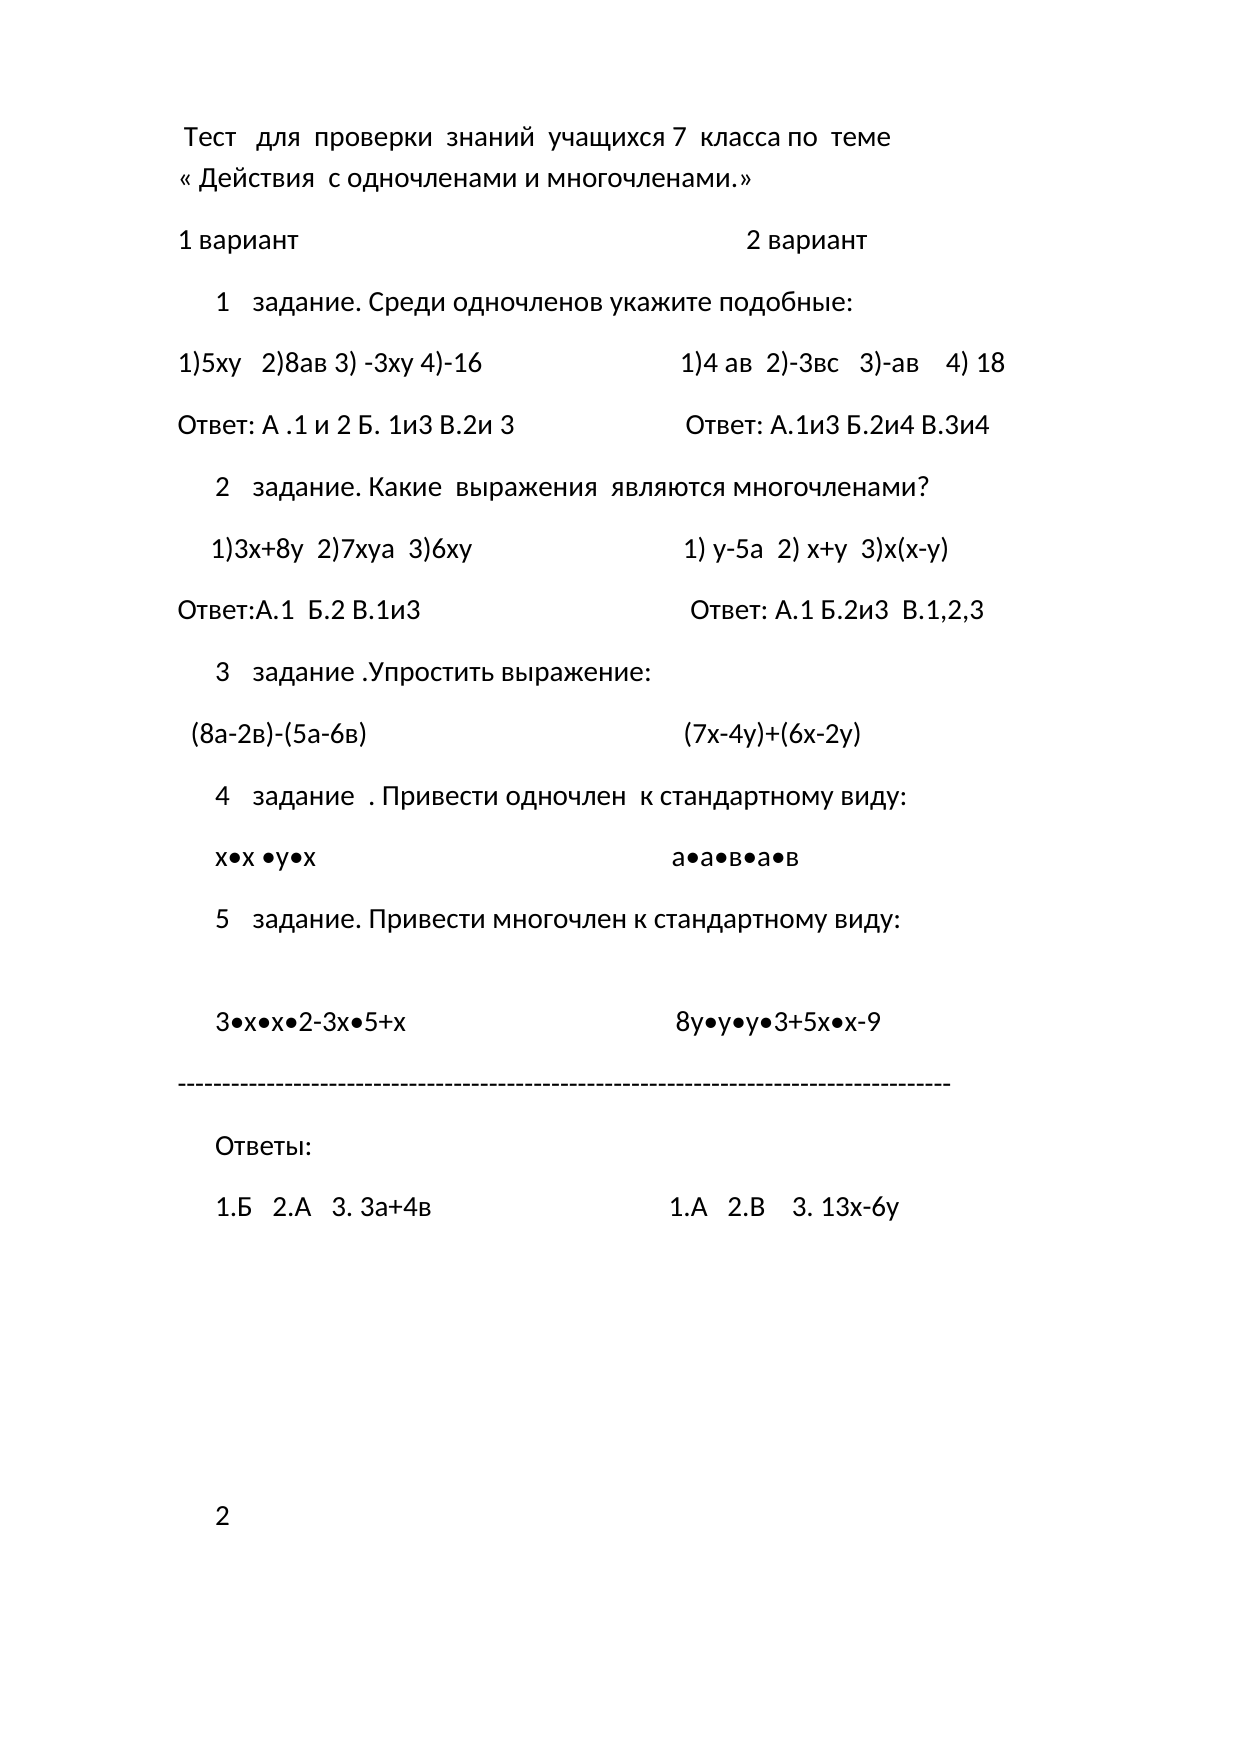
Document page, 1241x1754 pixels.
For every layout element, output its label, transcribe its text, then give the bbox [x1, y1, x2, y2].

text (8а-2в)-(5а-6в) (7х-4у)+(6х-2у) [177, 715, 1152, 751]
text х•х •у•х а•а•в•а•в [215, 838, 1152, 874]
text 1 вариант 2 вариант [177, 221, 1152, 256]
text 1)5ху 2)8ав 3) -3ху 4)-16 1)4 ав 2)-3вс 3)-ав 4) 18 [177, 344, 1152, 380]
text 1.Б 2.А 3. 3а+4в 1.А 2.В 3. 13х-6у [215, 1188, 1152, 1224]
text Ответ:А.1 Б.2 В.1и3 Ответ: А.1 Б.2и3 В.1,2,3 [177, 591, 1152, 627]
text 3•х•х•2-3х•5+х 8у•у•у•3+5х•х-9 [215, 1003, 1152, 1039]
text Ответы: [215, 1127, 1152, 1162]
text Тест для проверки знаний учащихся 7 класса по теме « Действия с одночленами и многочленами.» [177, 118, 1152, 195]
list задание. Среди одночленов укажите подобные: [215, 283, 1152, 318]
list задание . Привести одночлен к стандартному виду: [215, 777, 1152, 812]
text --------------------------------------------------------------------------------------- [177, 1065, 1152, 1100]
list задание. Какие выражения являются многочленами? [215, 468, 1152, 503]
text Ответ: А .1 и 2 Б. 1и3 В.2и 3 Ответ: А.1и3 Б.2и4 В.3и4 [177, 406, 1152, 442]
text 1)3х+8у 2)7хуа 3)6ху 1) у-5а 2) х+у 3)х(х-у) [177, 530, 1152, 565]
text 2 [215, 1497, 1152, 1533]
list задание .Упростить выражение: [215, 653, 1152, 689]
list задание. Привести многочлен к стандартному виду: [215, 900, 1152, 936]
